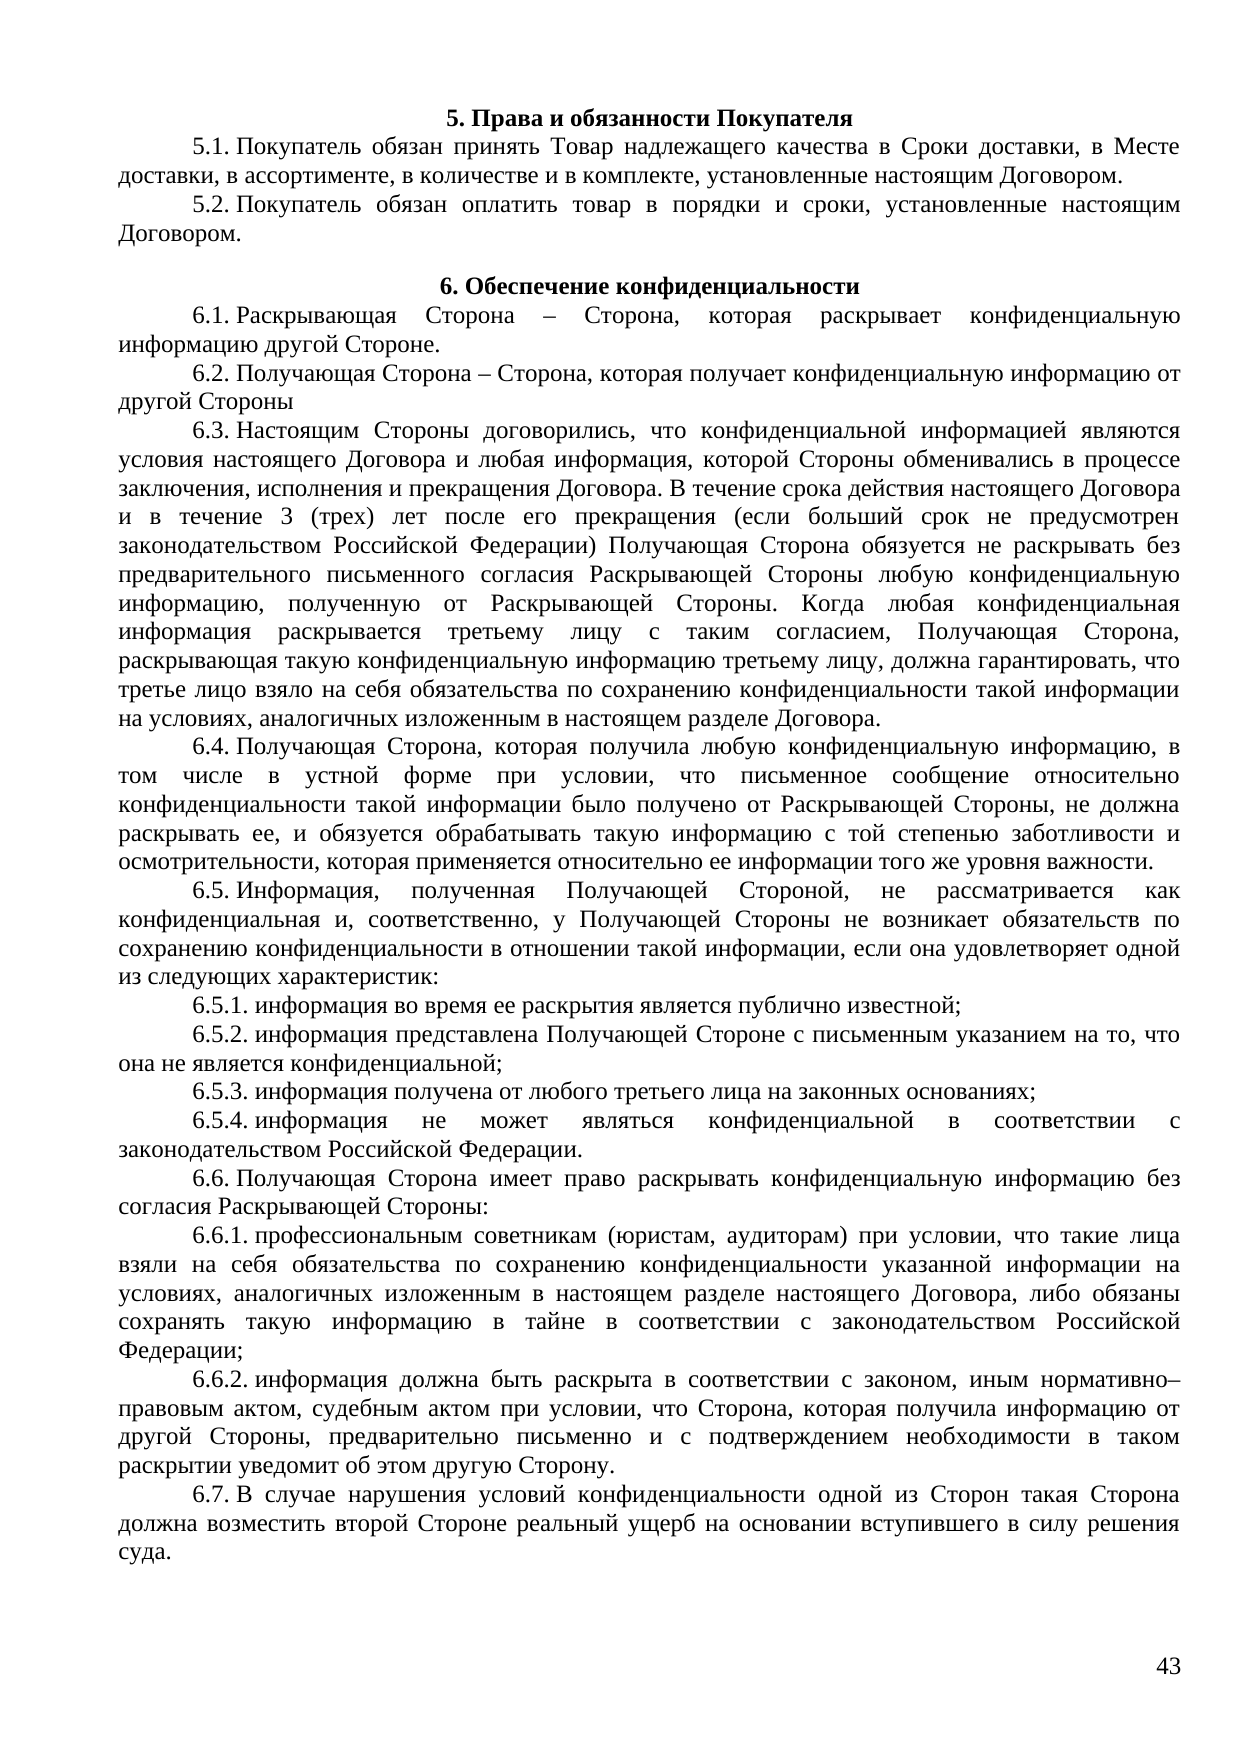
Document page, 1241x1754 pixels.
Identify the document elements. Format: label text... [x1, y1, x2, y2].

list информация должна быть раскрыта в соответствии с законом, иным нормативно–правовым актом, судебным актом при условии, что Сторона, которая получила информацию от другой Стороны, предварительно письменно и с подтверждением необходимости в таком раскрытии уведомит об этом другую Сторону. [118, 1364, 1181, 1479]
list Покупатель обязан принять Товар надлежащего качества в Сроки доставки, в Месте доставки, в ассортименте, в количестве и в комплекте, установленные настоящим Договором. [118, 131, 1181, 189]
list Покупатель обязан оплатить товар в порядки и сроки, установленные настоящим Договором. [118, 189, 1181, 246]
list информация не может являться конфиденциальной в соответствии с законодательством Российской Федерации. [118, 1105, 1181, 1163]
list информация получена от любого третьего лица на законных основаниях; [118, 1076, 1181, 1105]
list профессиональным советникам (юристам, аудиторам) при условии, что такие лица взяли на себя обязательства по сохранению конфиденциальности указанной информации на условиях, аналогичных изложенным в настоящем разделе настоящего Договора, либо обязаны сохранять такую информацию в тайне в соответствии с законодательством Российской Федерации; [118, 1220, 1181, 1364]
list информация во время ее раскрытия является публично известной; [118, 990, 1181, 1019]
list В случае нарушения условий конфиденциальности одной из Сторон такая Сторона должна возместить второй Стороне реальный ущерб на основании вступившего в силу решения суда. [118, 1479, 1181, 1565]
list Обеспечение конфиденциальности [118, 271, 1181, 300]
list Настоящим Стороны договорились, что конфиденциальной информацией являются условия настоящего Договора и любая информация, которой Стороны обменивались в процессе заключения, исполнения и прекращения Договора. В течение срока действия настоящего Договора и в течение 3 (трех) лет после его прекращения (если больший срок не предусмотрен законодательством Российской Федерации) Получающая Сторона обязуется не раскрывать без предварительного письменного согласия Раскрывающей Стороны любую конфиденциальную информацию, полученную от Раскрывающей Стороны. Когда любая конфиденциальная информация раскрывается третьему лицу с таким согласием, Получающая Сторона, раскрывающая такую конфиденциальную информацию третьему лицу, должна гарантировать, что третье лицо взяло на себя обязательства по сохранению конфиденциальности такой информации на условиях, аналогичных изложенным в настоящем разделе Договора. [118, 415, 1181, 731]
list Получающая Сторона имеет право раскрывать конфиденциальную информацию без согласия Раскрывающей Стороны: [118, 1163, 1181, 1220]
list Получающая Сторона – Сторона, которая получает конфиденциальную информацию от другой Стороны [118, 358, 1181, 415]
list Раскрывающая Сторона – Сторона, которая раскрывает конфиденциальную информацию другой Стороне. [118, 300, 1181, 358]
list Информация, полученная Получающей Стороной, не рассматривается как конфиденциальная и, соответственно, у Получающей Стороны не возникает обязательств по сохранению конфиденциальности в отношении такой информации, если она удовлетворяет одной из следующих характеристик: [118, 875, 1181, 990]
list информация представлена Получающей Стороне с письменным указанием на то, что она не является конфиденциальной; [118, 1019, 1181, 1076]
list Получающая Сторона, которая получила любую конфиденциальную информацию, в том числе в устной форме при условии, что письменное сообщение относительно конфиденциальности такой информации было получено от Раскрывающей Стороны, не должна раскрывать ее, и обязуется обрабатывать такую информацию с той степенью заботливости и осмотрительности, которая применяется относительно ее информации того же уровня важности. [118, 731, 1181, 875]
list Права и обязанности Покупателя [118, 103, 1181, 131]
